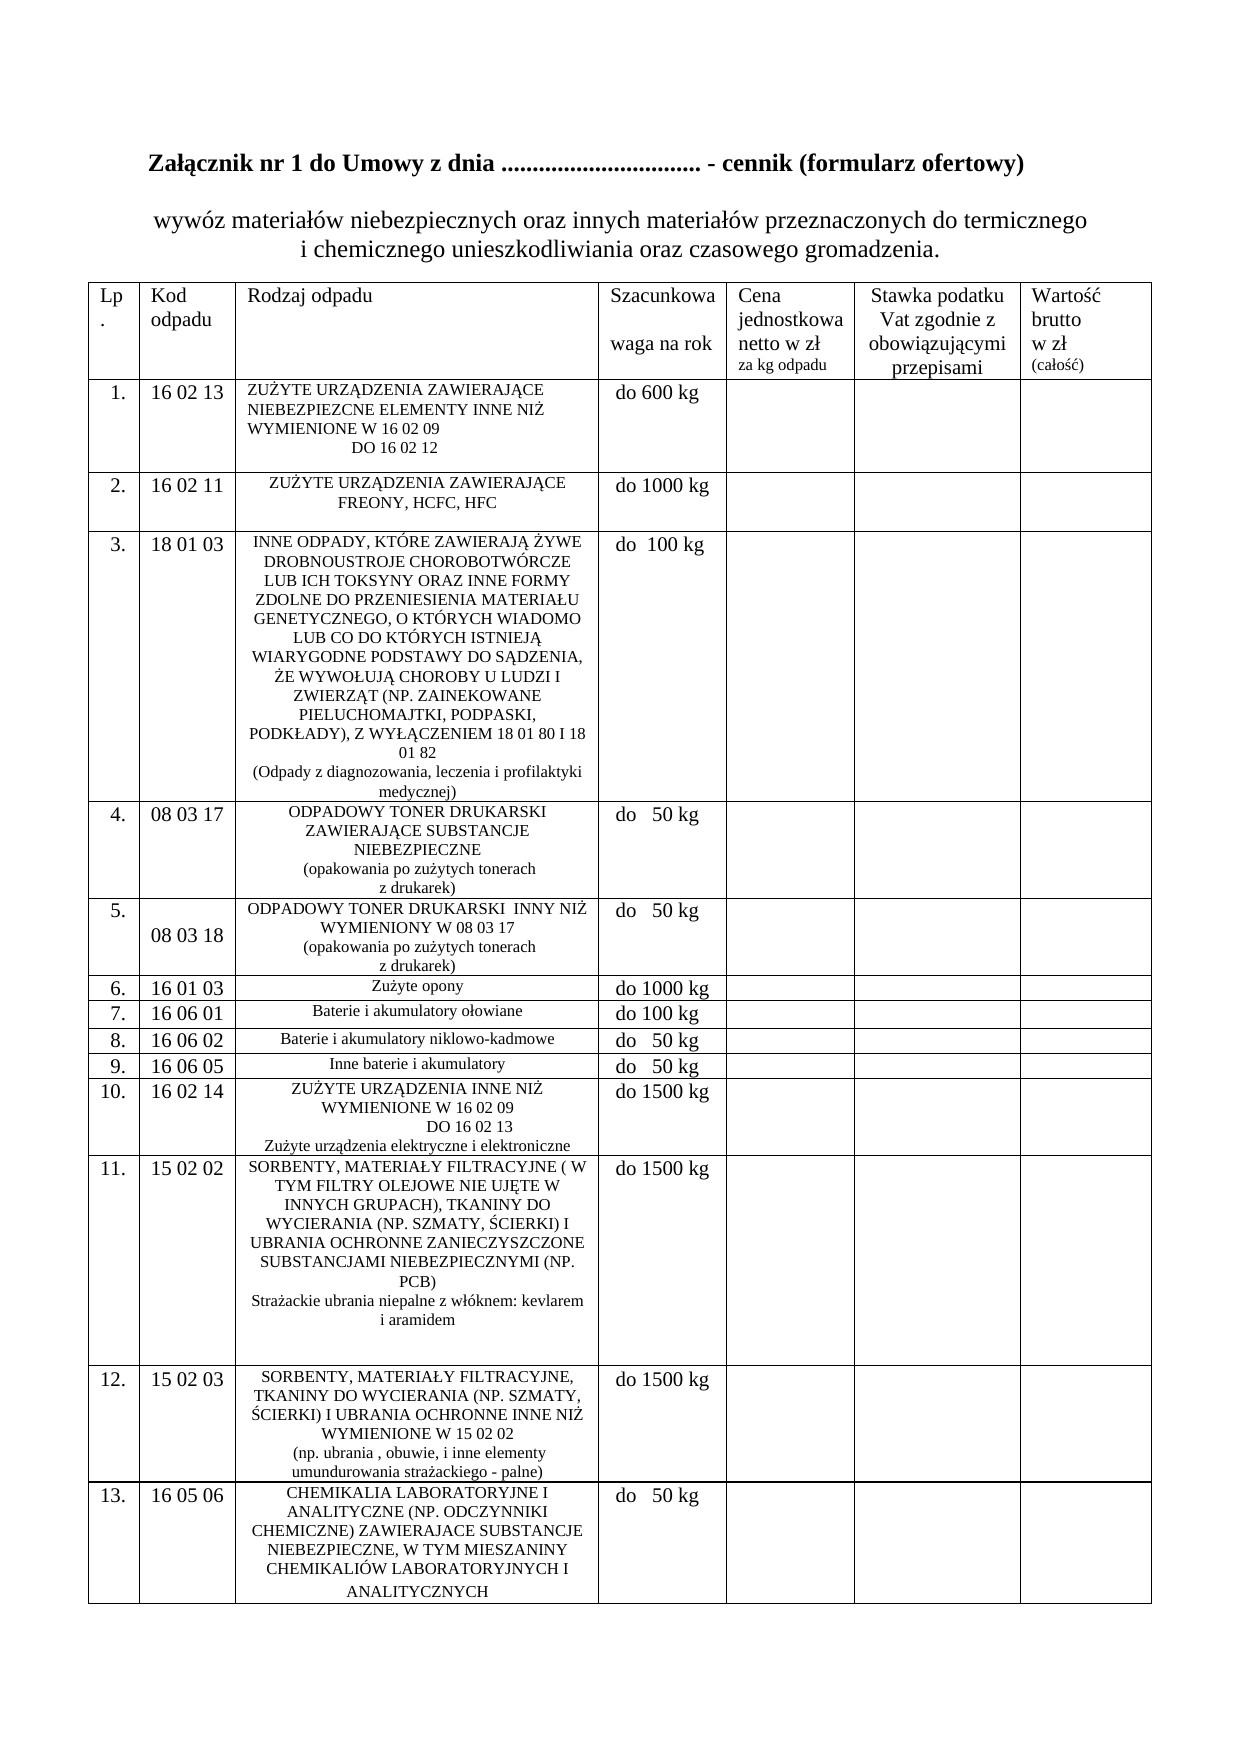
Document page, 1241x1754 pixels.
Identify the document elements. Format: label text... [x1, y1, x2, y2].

table_cell 5. [89, 899, 139, 975]
table_cell [1021, 473, 1151, 531]
table_cell [727, 976, 854, 1000]
table_cell [1021, 1079, 1151, 1155]
table_cell [727, 1366, 854, 1481]
table_cell 18 01 03 [140, 532, 235, 801]
table_cell ZUŻYTE URZĄDZENIA ZAWIERAJĄCE FREONY, HCFC, HFC [236, 473, 598, 531]
table_cell 15 02 02 [140, 1156, 235, 1365]
table_cell [727, 1001, 854, 1027]
table_header Kod odpadu [140, 283, 235, 379]
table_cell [236, 1483, 598, 1602]
table_cell [1021, 1001, 1151, 1027]
table_cell do [599, 1001, 726, 1027]
table_cell Baterie i akumulatory niklowo-kadmowe [236, 1029, 598, 1052]
table_cell 9. [89, 1054, 139, 1078]
table_cell do 1000 kg [599, 473, 726, 531]
table_cell 16 05 06 [140, 1483, 235, 1602]
table_cell 2. [89, 473, 139, 531]
table_cell 08 03 17 [140, 802, 235, 897]
table_cell [1021, 899, 1151, 975]
table_cell [1021, 1029, 1151, 1052]
table_cell [727, 899, 854, 975]
table_cell 15 02 03 [140, 1366, 235, 1481]
table_cell [1021, 1483, 1151, 1602]
table_cell [855, 976, 1020, 1000]
table_header Lp. [89, 283, 139, 379]
table_cell 11. [89, 1156, 139, 1365]
table_cell [727, 1029, 854, 1052]
table_cell 16 06 05 [140, 1054, 235, 1078]
table_header Wartość brutto w zł (całość) [1021, 283, 1151, 379]
table_cell 12. [89, 1366, 139, 1481]
table_cell [855, 1029, 1020, 1052]
text wywóz materiałów niebezpiecznych oraz innych materiałów przeznaczonych do termicznego [148, 205, 1093, 234]
table_cell do 1500 kg [599, 1079, 726, 1155]
table_cell [855, 1366, 1020, 1481]
table_cell do 50 kg [599, 1483, 726, 1602]
table_cell 16 06 01 [140, 1001, 235, 1027]
table_cell 16 06 02 [140, 1029, 235, 1052]
table_cell [727, 1483, 854, 1602]
table_cell do 100 kg [599, 532, 726, 801]
table_cell [727, 1156, 854, 1365]
table_cell ZUŻYTE URZĄDZENIA INNE NIŻ WYMIENIONE W 16 02 09 DO 16 02 13 Zużyte urządzenia elektryczne i elektroniczne [236, 1079, 598, 1155]
table_cell [1021, 532, 1151, 801]
table_cell [727, 1079, 854, 1155]
table_cell [855, 802, 1020, 897]
table_header Rodzaj odpadu [236, 283, 598, 379]
table_cell do 600 kg [599, 380, 726, 472]
table_cell do [599, 802, 726, 897]
table_cell [855, 473, 1020, 531]
table_cell 1. [89, 380, 139, 472]
table_cell 08 03 18 [140, 899, 235, 975]
table_cell Inne baterie i akumulatory [236, 1054, 598, 1078]
table_cell [855, 532, 1020, 801]
table_cell [727, 1054, 854, 1078]
table_cell [727, 473, 854, 531]
table_cell [727, 802, 854, 897]
table_cell [855, 1001, 1020, 1027]
table_cell [1021, 1156, 1151, 1365]
table_header Stawka podatku Vat zgodnie z obowiązującymi przepisami [855, 283, 1020, 379]
table_cell [1021, 380, 1151, 472]
table_cell 3. [89, 532, 139, 801]
table_cell [1021, 976, 1151, 1000]
table_cell 16 01 03 [140, 976, 235, 1000]
table_cell Zużyte opony [236, 976, 598, 1000]
table_cell 16 02 11 [140, 473, 235, 531]
table_cell 8. [89, 1029, 139, 1052]
table_cell Baterie i akumulatory ołowiane [236, 1001, 598, 1027]
table_cell do 1500 kg [599, 1156, 726, 1365]
table_cell 6. [89, 976, 139, 1000]
table_cell INNE ODPADY, KTÓRE ZAWIERAJĄ ŻYWE DROBNOUSTROJE CHOROBOTWÓRCZE LUB ICH TOKSYNY ORAZ INNE FORMY ZDOLNE DO PRZENIESIENIA MATERIAŁU GENETYCZNEGO, O KTÓRYCH WIADOMO LUB CO DO KTÓRYCH ISTNIEJĄ WIARYGODNE PODSTAWY DO SĄDZENIA, ŻE WYWOŁUJĄ CHOROBY U LUDZI I ZWIERZĄT (NP. ZAINEKOWANE PIELUCHOMAJTKI, PODPASKI, PODKŁADY), Z WYŁĄCZENIEM 18 01 80 I 18 01 82 (Odpady z diagnozowania, leczenia i profilaktyki medycznej) [236, 532, 598, 801]
table_cell [1021, 1054, 1151, 1078]
table_cell SORBENTY, MATERIAŁY FILTRACYJNE ( W TYM FILTRY OLEJOWE NIE UJĘTE W INNYCH GRUPACH), TKANINY DO WYCIERANIA (NP. SZMATY, ŚCIERKI) I UBRANIA OCHRONNE ZANIECZYSZCZONE SUBSTANCJAMI NIEBEZPIECZNYMI (NP. PCB) Strażackie ubrania niepalne z włóknem: kevlarem i aramidem [236, 1156, 598, 1365]
table_cell do [599, 1366, 726, 1481]
table_cell [855, 1079, 1020, 1155]
table_cell 13. [89, 1483, 139, 1602]
table_cell SORBENTY, MATERIAŁY FILTRACYJNE, TKANINY DO WYCIERANIA (NP. SZMATY, ŚCIERKI) I UBRANIA OCHRONNE INNE NIŻ WYMIENIONE W 15 02 02 (np. ubrania , obuwie, i inne elementy umundurowania strażackiego - palne) [236, 1366, 598, 1481]
text Załącznik nr 1 do Umowy z dnia ................................ - cennik (formularz ofertowy) [148, 148, 1093, 176]
table_cell do 50 kg [599, 899, 726, 975]
table_cell [855, 1054, 1020, 1078]
table_cell [1021, 1366, 1151, 1481]
table_cell [855, 899, 1020, 975]
table_cell [727, 532, 854, 801]
table_cell [1021, 802, 1151, 897]
table_header Cena jednostkowa netto w zł za kg odpadu [727, 283, 854, 379]
table_cell 16 02 13 [140, 380, 235, 472]
table_cell [855, 1156, 1020, 1365]
table_cell do [599, 1054, 726, 1078]
table_cell ODPADOWY TONER DRUKARSKI ZAWIERAJĄCE SUBSTANCJE NIEBEZPIECZNE (opakowania po zużytych tonerach z drukarek) [236, 802, 598, 897]
table_cell 7. [89, 1001, 139, 1027]
table_cell [855, 380, 1020, 472]
table_cell ODPADOWY TONER DRUKARSKI INNY NIŻ WYMIENIONY W 08 03 17 (opakowania po zużytych tonerach z drukarek) [236, 899, 598, 975]
table_cell 4. [89, 802, 139, 897]
text i chemicznego unieszkodliwiania oraz czasowego gromadzenia. [148, 234, 1093, 263]
table_cell 16 02 14 [140, 1079, 235, 1155]
table_cell [727, 380, 854, 472]
table_cell [855, 1483, 1020, 1602]
table_header Szacunkowa waga na rok [599, 283, 726, 379]
table_cell do [599, 1029, 726, 1052]
table_cell do 1000 kg [599, 976, 726, 1000]
table_cell ZUŻYTE URZĄDZENIA ZAWIERAJĄCE NIEBEZPIEZCNE ELEMENTY INNE NIŻ WYMIENIONE W 16 02 09 DO 16 02 12 [236, 380, 598, 472]
table_cell 10. [89, 1079, 139, 1155]
